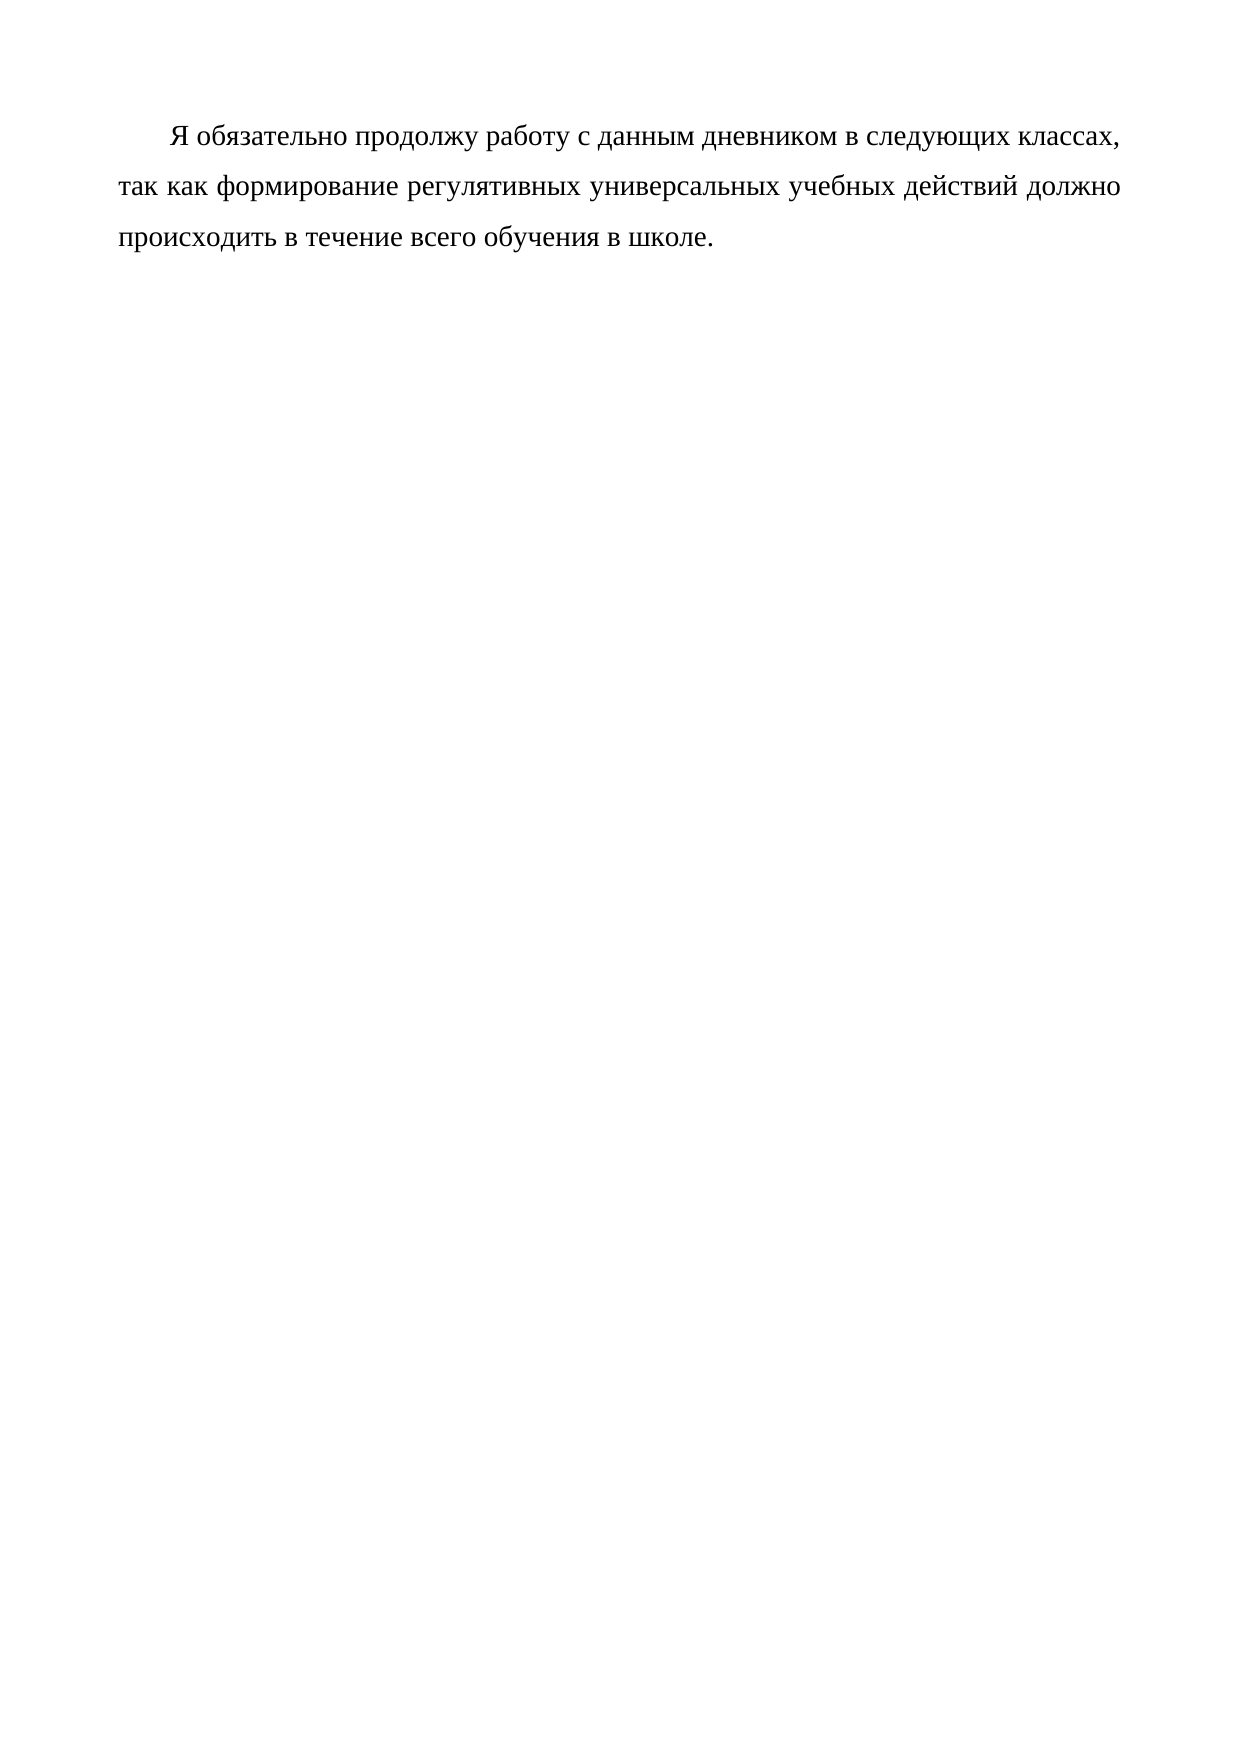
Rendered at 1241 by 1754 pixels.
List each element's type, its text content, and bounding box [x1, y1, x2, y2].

text Я обязательно продолжу работу с данным дневником в следующих классах, так как формирование регулятивных универсальных учебных действий должно происходить в течение всего обучения в школе. [118, 118, 1122, 252]
